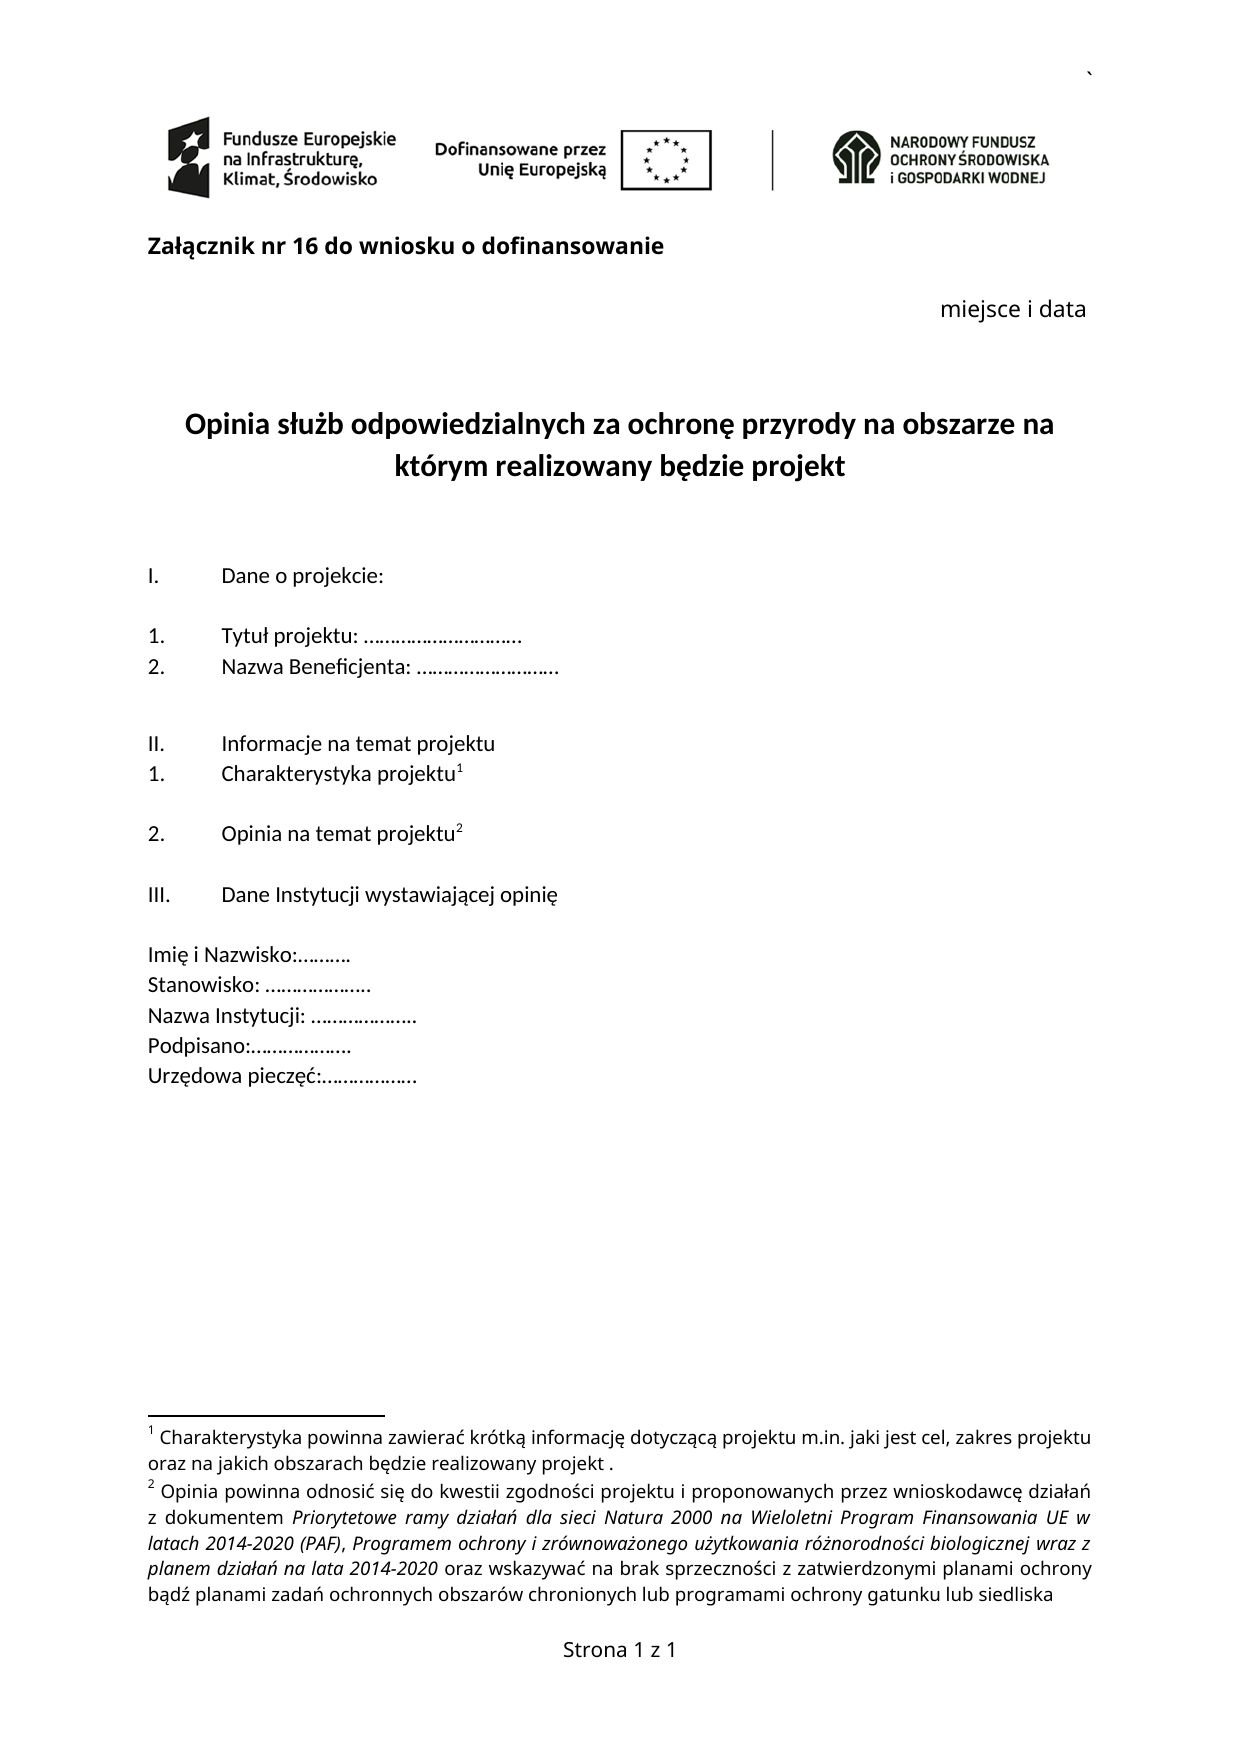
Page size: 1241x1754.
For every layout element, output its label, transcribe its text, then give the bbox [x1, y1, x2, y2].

text Opinia służb odpowiedzialnych za ochronę przyrody na obszarze na którym realizowany będzie projekt [148, 404, 1093, 484]
list Nazwa Beneficjenta: ……………………… [148, 652, 1093, 680]
list Dane o projekcie: [148, 561, 1093, 589]
picture [148, 96, 1093, 218]
text Stanowisko: ……………….. [148, 971, 1093, 999]
list Charakterystyka projektu [148, 759, 1093, 787]
list Opinia na temat projektu [148, 819, 1093, 848]
list Dane Instytucji wystawiającej opinię [148, 880, 1093, 908]
text Urzędowa pieczęć:……………… [148, 1061, 1093, 1089]
list Informacje na temat projektu [148, 729, 1093, 757]
text Podpisano:………………. [148, 1031, 1093, 1059]
list Tytuł projektu: ………………………… [148, 622, 1093, 650]
text Imię i Nazwisko:………. [148, 940, 1093, 968]
text Załącznik nr 16 do wniosku o dofinansowanie [148, 230, 1093, 261]
text Nazwa Instytucji: ……………….. [148, 1001, 1093, 1029]
